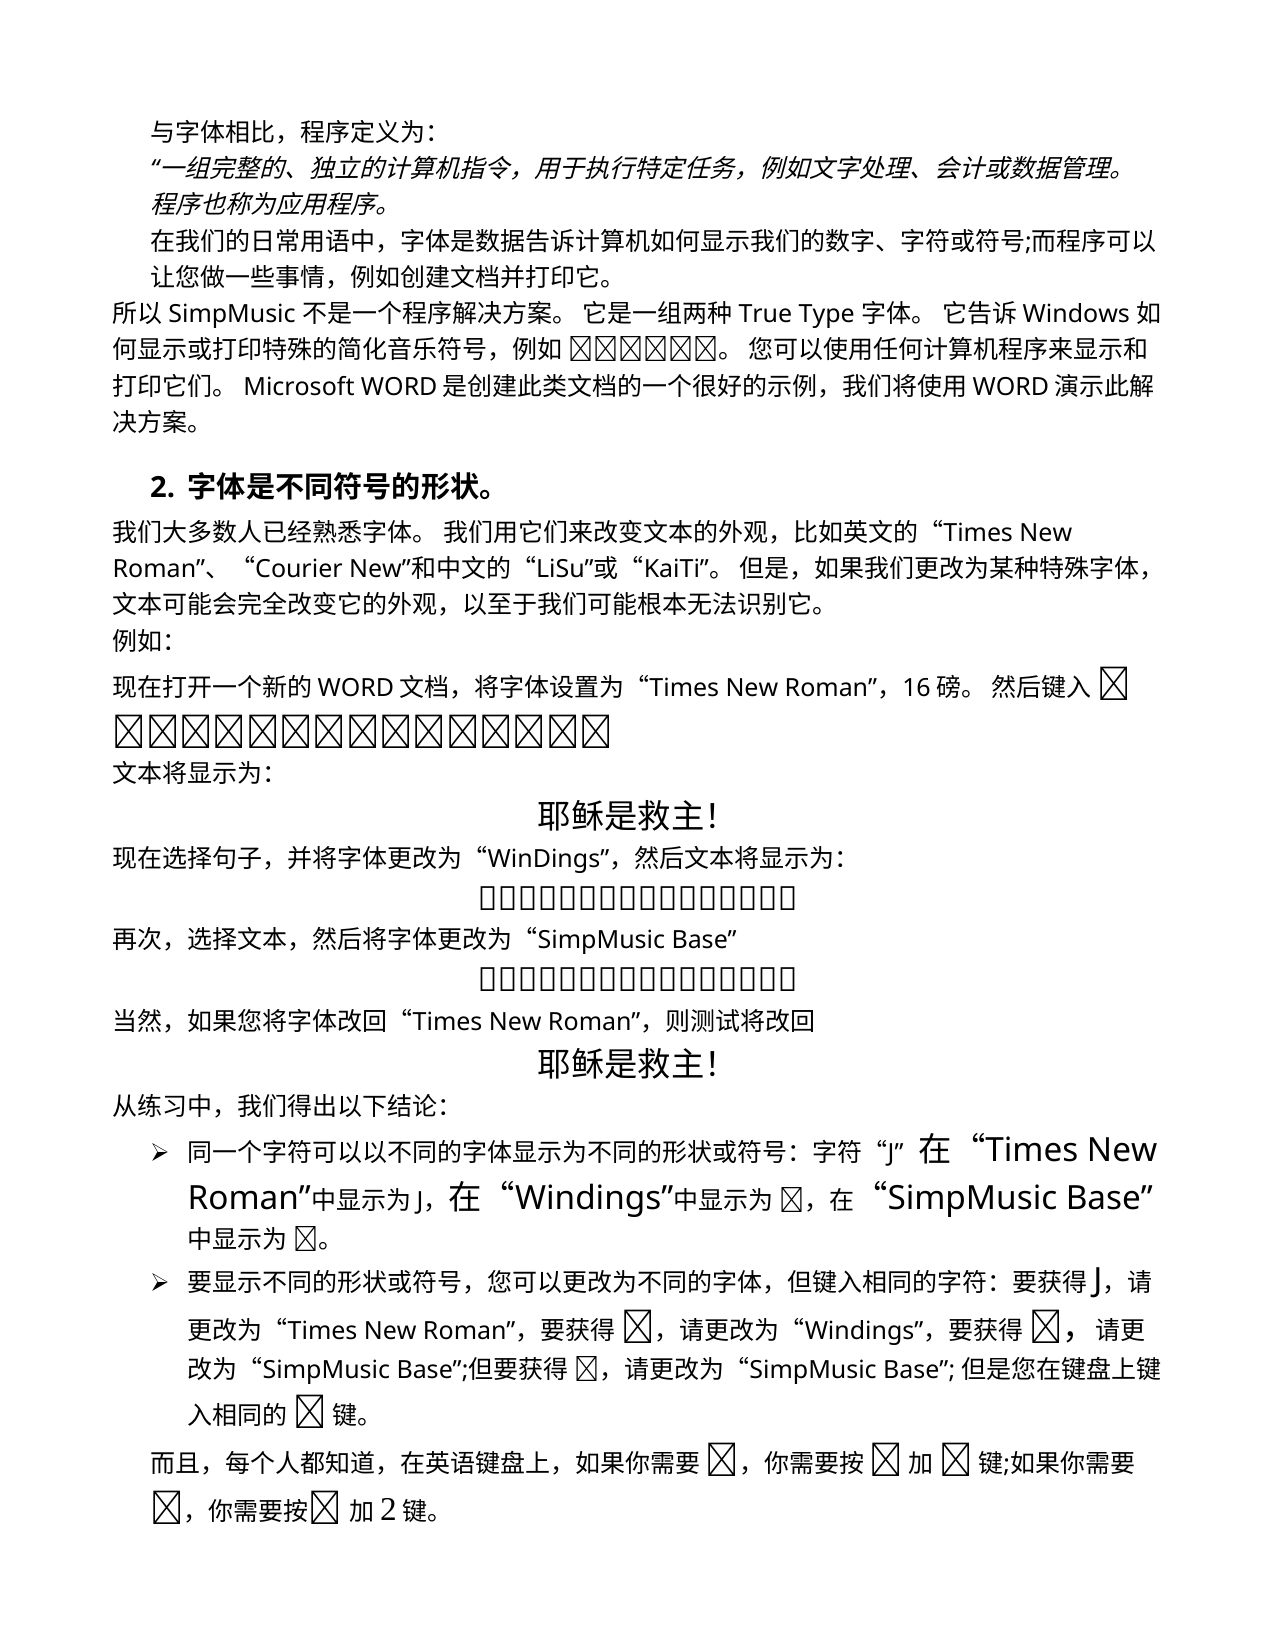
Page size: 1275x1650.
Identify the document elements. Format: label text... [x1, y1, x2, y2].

text  [112, 956, 1162, 1002]
text 再次，选择文本，然后将字体更改为“SimpMusic Base” [112, 920, 1162, 956]
text 从练习中，我们得出以下结论： [112, 1086, 1162, 1122]
text 我们大多数人已经熟悉字体。 我们用它们来改变文本的外观，比如英文的“Times New Roman”、“Courier New”和中文的“LiSu”或“KaiTi”。 但是，如果我们更改为某种特殊字体，文本可能会完全改变它的外观，以至于我们可能根本无法识别它。 [112, 512, 1162, 621]
text “一组完整的、独立的计算机指令，用于执行特定任务，例如文字处理、会计或数据管理。 程序也称为应用程序。 [150, 149, 1162, 221]
list 而且，每个人都知道，在英语键盘上，如果你需要 ，你需要按 加  键;如果你需要 ，你需要按 加  键。 [150, 1434, 1162, 1530]
text  [112, 874, 1162, 920]
text 文本将显示为： [112, 754, 1162, 790]
text 例如： [112, 621, 1162, 657]
text 耶稣是救主！ [112, 1038, 1162, 1086]
list 同一个字符可以以不同的字体显示为不同的形状或符号：字符“J” 在“Times New Roman”中显示为 J，在“Windings”中显示为 ，在“SimpMusic Base”中显示为 。 [150, 1122, 1162, 1256]
text 现在选择句子，并将字体更改为“WinDings”，然后文本将显示为： [112, 838, 1162, 874]
subtitle 字体是不同符号的形状。 [150, 464, 1162, 506]
list 在我们的日常用语中，字体是数据告诉计算机如何显示我们的数字、字符或符号;而程序可以让您做一些事情，例如创建文档并打印它。 [150, 221, 1162, 294]
text 耶稣是救主！ [112, 790, 1162, 838]
text 现在打开一个新的WORD文档，将字体设置为“Times New Roman”，16磅。 然后键入  [112, 657, 1162, 754]
text 所以 SimpMusic 不是一个程序解决方案。 它是一组两种 True Type 字体。 它告诉 Windows 如何显示或打印特殊的简化音乐符号，例如 。 您可以使用任何计算机程序来显示和打印它们。 Microsoft WORD是创建此类文档的一个很好的示例，我们将使用WORD演示此解决方案。 [112, 294, 1162, 439]
list 要显示不同的形状或符号，您可以更改为不同的字体，但键入相同的字符：要获得 J，请更改为“Times New Roman”，要获得 ，请更改为“Windings”，要获得 ，请更改为“SimpMusic Base”;但要获得 ，请更改为“SimpMusic Base”; 但是您在键盘上键入相同的  键。 [150, 1256, 1162, 1434]
text 与字体相比，程序定义为： [150, 112, 1162, 149]
text 当然，如果您将字体改回“Times New Roman”，则测试将改回 [112, 1002, 1162, 1038]
